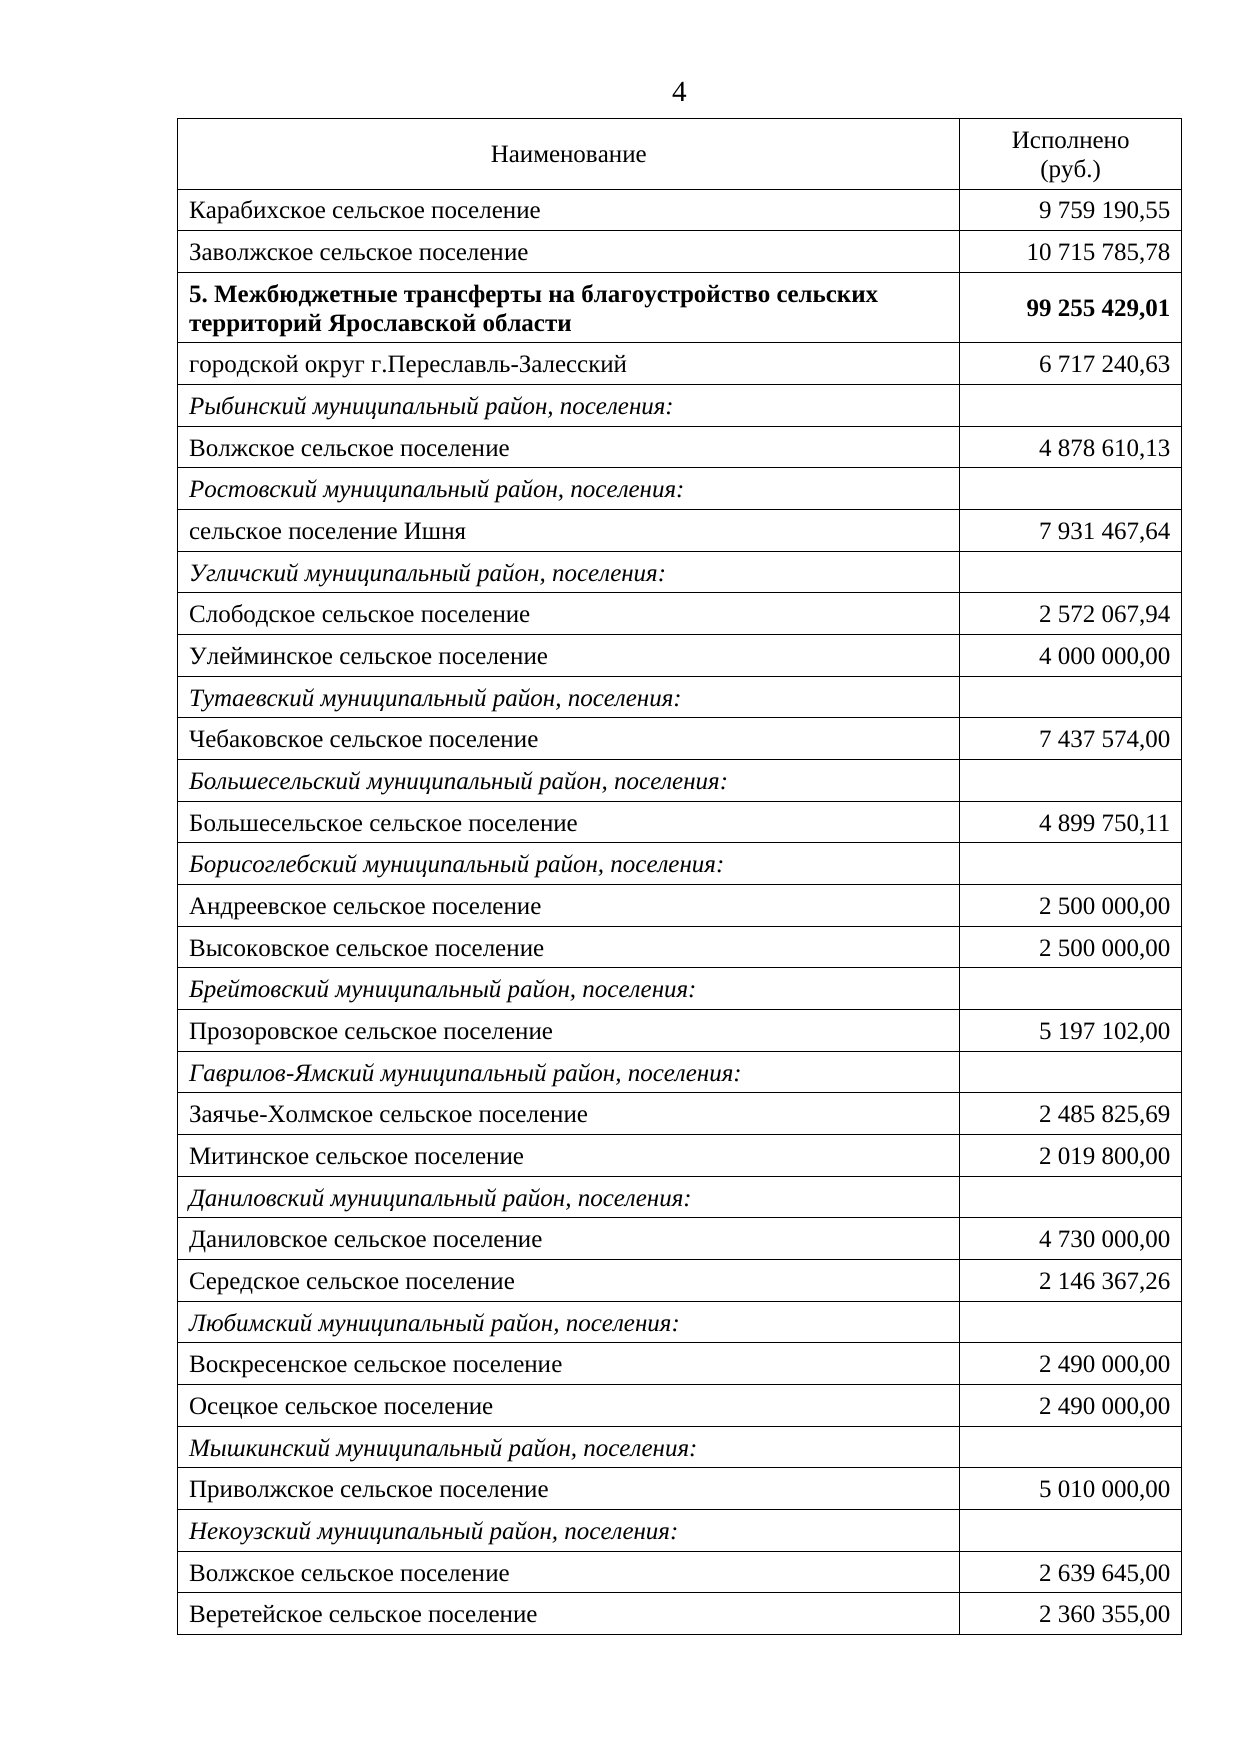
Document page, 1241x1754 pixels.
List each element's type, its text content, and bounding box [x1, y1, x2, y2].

table_cell [960, 968, 1181, 1009]
table_cell [960, 468, 1181, 509]
table_cell Митинское сельское поселение [178, 1135, 959, 1176]
table_cell 10 715 785,78 [960, 231, 1181, 272]
table_cell [960, 385, 1181, 426]
table_cell 2 500 000,00 [960, 885, 1181, 926]
table_cell Заволжское сельское поселение [178, 231, 959, 272]
table_cell [960, 760, 1181, 801]
table_cell Карабихское сельское поселение [178, 190, 959, 230]
table_cell Слободское сельское поселение [178, 593, 959, 634]
table_cell [960, 677, 1181, 717]
table_cell Даниловский муниципальный район, поселения: [178, 1177, 959, 1217]
table_cell Большесельское сельское поселение [178, 802, 959, 842]
table_cell Прозоровское сельское поселение [178, 1010, 959, 1051]
table_cell 99 255 429,01 [960, 273, 1181, 342]
table_cell Улейминское сельское поселение [178, 635, 959, 676]
table_cell 2 490 000,00 [960, 1385, 1181, 1426]
table_cell 4 730 000,00 [960, 1218, 1181, 1259]
table_cell Заячье-Холмское сельское поселение [178, 1093, 959, 1134]
table_header Исполнено (руб.) [960, 119, 1181, 188]
table_cell Андреевское сельское поселение [178, 885, 959, 926]
table_cell Брейтовский муниципальный район, поселения: [178, 968, 959, 1009]
table_cell Веретейское сельское поселение [178, 1593, 959, 1634]
table_cell 5 010 000,00 [960, 1468, 1181, 1509]
table_cell 2 500 000,00 [960, 927, 1181, 967]
table_cell Борисоглебский муниципальный район, поселения: [178, 843, 959, 884]
table_cell 2 485 825,69 [960, 1093, 1181, 1134]
table_cell 5. Межбюджетные трансферты на благоустройство сельских территорий Ярославской области [178, 273, 959, 342]
table_cell [960, 1510, 1181, 1551]
table_cell Ростовский муниципальный район, поселения: [178, 468, 959, 509]
table_cell 2 639 645,00 [960, 1552, 1181, 1592]
table_cell 2 019 800,00 [960, 1135, 1181, 1176]
table_cell 2 146 367,26 [960, 1260, 1181, 1301]
table_cell Даниловское сельское поселение [178, 1218, 959, 1259]
table_cell Середское сельское поселение [178, 1260, 959, 1301]
table_cell [960, 1177, 1181, 1217]
table_cell Волжское сельское поселение [178, 427, 959, 467]
table_cell 9 759 190,55 [960, 190, 1181, 230]
table_cell 2 572 067,94 [960, 593, 1181, 634]
table_cell Осецкое сельское поселение [178, 1385, 959, 1426]
table_cell Рыбинский муниципальный район, поселения: [178, 385, 959, 426]
table_cell 6 717 240,63 [960, 343, 1181, 384]
table_cell [960, 1052, 1181, 1092]
table_cell [960, 552, 1181, 592]
table_cell Некоузский муниципальный район, поселения: [178, 1510, 959, 1551]
table_cell Воскресенское сельское поселение [178, 1343, 959, 1384]
table_cell 7 931 467,64 [960, 510, 1181, 551]
table_cell Большесельский муниципальный район, поселения: [178, 760, 959, 801]
table_cell Мышкинский муниципальный район, поселения: [178, 1427, 959, 1467]
table_cell 5 197 102,00 [960, 1010, 1181, 1051]
table_cell Волжское сельское поселение [178, 1552, 959, 1592]
table_cell сельское поселение Ишня [178, 510, 959, 551]
table_cell Чебаковское сельское поселение [178, 718, 959, 759]
table_cell 7 437 574,00 [960, 718, 1181, 759]
table_cell Высоковское сельское поселение [178, 927, 959, 967]
table_cell 4 000 000,00 [960, 635, 1181, 676]
table_header Наименование [178, 119, 959, 188]
table_cell 4 878 610,13 [960, 427, 1181, 467]
table_cell [960, 1302, 1181, 1342]
table_cell Любимский муниципальный район, поселения: [178, 1302, 959, 1342]
table_cell городской округ г.Переславль-Залесский [178, 343, 959, 384]
table_cell Угличский муниципальный район, поселения: [178, 552, 959, 592]
table_cell Приволжское сельское поселение [178, 1468, 959, 1509]
table_cell [960, 1427, 1181, 1467]
table_cell 4 899 750,11 [960, 802, 1181, 842]
table_cell Гаврилов-Ямский муниципальный район, поселения: [178, 1052, 959, 1092]
table_cell Тутаевский муниципальный район, поселения: [178, 677, 959, 717]
table_cell 2 360 355,00 [960, 1593, 1181, 1634]
table_cell [960, 843, 1181, 884]
table_cell 2 490 000,00 [960, 1343, 1181, 1384]
